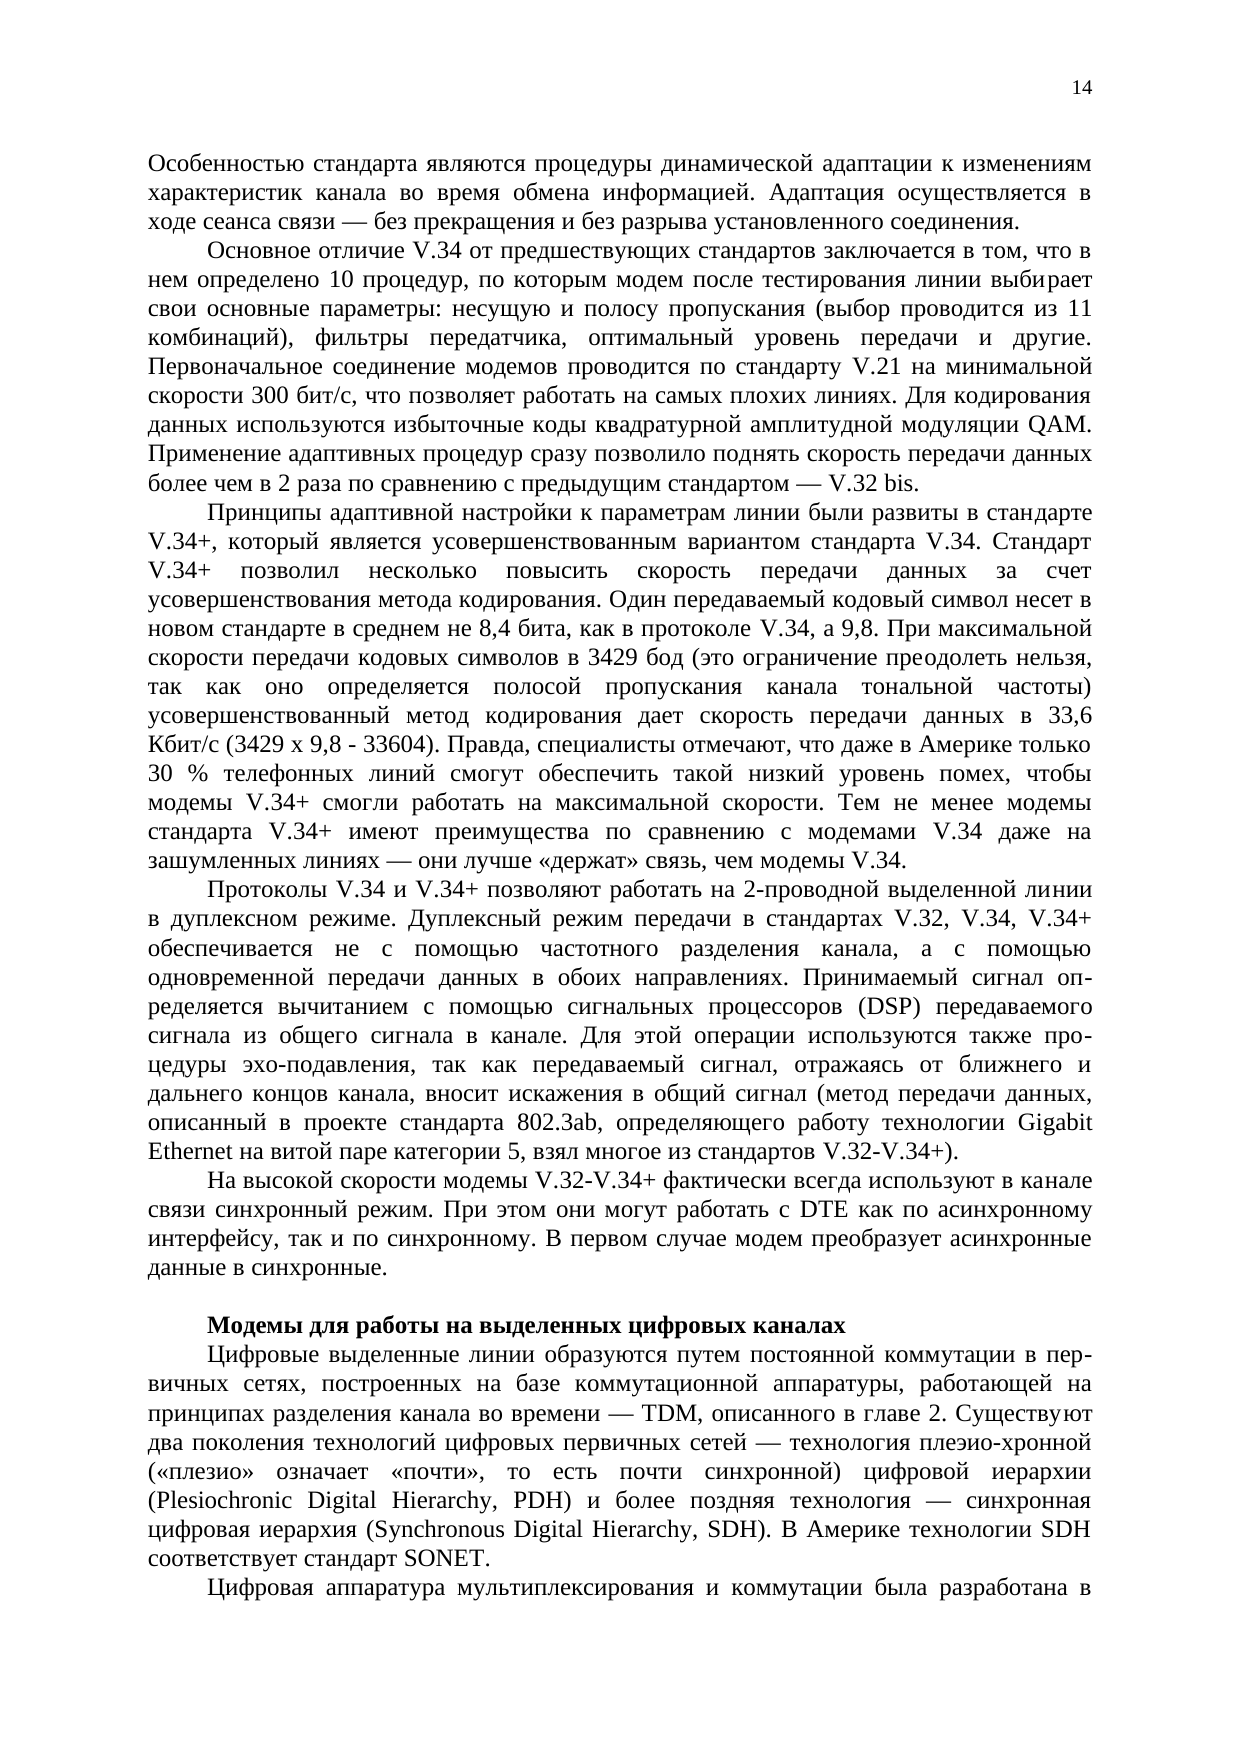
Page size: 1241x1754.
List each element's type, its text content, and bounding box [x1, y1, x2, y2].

text Цифровые выделенные линии образуются путем постоянной коммутации в первичных сетях, построенных на базе коммутационной аппаратуры, работающей на принципах разделения канала во времени — TDM, описанного в главе 2. Существуют два поколения технологий цифровых первичных сетей — технология плеэио-хронной («плезио» означает «почти», то есть почти синхронной) цифровой иерархии (Plesiochronic Digital Hierarchy, PDH) и более поздняя технология — синхронная цифровая иерархия (Synchronous Digital Hierarchy, SDH). В Америке технологии SDH соответствует стандарт SONET. [148, 1339, 1092, 1572]
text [148, 148, 1092, 235]
text Принципы адаптивной настройки к параметрам линии были развиты в стандарте V.34+, который является усовершенствованным вариантом стандарта V.34. Стандарт V.34+ позволил несколько повысить скорость передачи данных за счет усовершенствования метода кодирования. Один передаваемый кодовый символ несет в новом стандарте в среднем не 8,4 бита, как в протоколе V.34, a 9,8. При максимальной скорости передачи кодовых символов в 3429 бод (это ограничение преодолеть нельзя, так как оно определяется полосой пропускания канала тональной частоты) усовершенствованный метод кодирования дает скорость передачи данных в 33,6 Кбит/с (3429 х 9,8 - 33604). Правда, специалисты отмечают, что даже в Америке только 30 % телефонных линий смогут обеспечить такой низкий уровень помех, чтобы модемы V.34+ смогли работать на максимальной скорости. Тем не менее модемы стандарта V.34+ имеют преимущества по сравнению с модемами V.34 даже на зашумленных линиях — они лучше «держат» связь, чем модемы V.34. [148, 496, 1092, 874]
text Модемы для работы на выделенных цифровых каналах [148, 1310, 1092, 1339]
text Протоколы V.34 и V.34+ позволяют работать на 2-проводной выделенной линии в дуплексном режиме. Дуплексный режим передачи в стандартах V.32, V.34, V.34+ обеспечивается не с помощью частотного разделения канала, а с помощью одновременной передачи данных в обоих направлениях. Принимаемый сигнал определяется вычитанием с помощью сигнальных процессоров (DSP) передаваемого сигнала из общего сигнала в канале. Для этой операции используются также процедуры эхо-подавления, так как передаваемый сигнал, отражаясь от ближнего и дальнего концов канала, вносит искажения в общий сигнал (метод передачи данных, описанный в проекте стандарта 802.3ab, определяющего работу технологии Gigabit Ethernet на витой паре категории 5, взял многое из стандартов V.32-V.34+). [148, 874, 1092, 1165]
text На высокой скорости модемы V.32-V.34+ фактически всегда используют в канале связи синхронный режим. При этом они могут работать с DTE как по асинхронному интерфейсу, так и по синхронному. В первом случае модем преобразует асинхронные данные в синхронные. [148, 1165, 1092, 1281]
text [148, 1572, 1092, 1601]
text Основное отличие V.34 от предшествующих стандартов заключается в том, что в нем определено 10 процедур, по которым модем после тестирования линии выбирает свои основные параметры: несущую и полосу пропускания (выбор проводится из 11 комбинаций), фильтры передатчика, оптимальный уровень передачи и другие. Первоначальное соединение модемов проводится по стандарту V.21 на минимальной скорости 300 бит/с, что позволяет работать на самых плохих линиях. Для кодирования данных используются избыточные коды квадратурной амплитудной модуляции QAM. Применение адаптивных процедур сразу позволило поднять скорость передачи данных более чем в 2 раза по сравнению с предыдущим стандартом — V.32 bis. [148, 235, 1092, 496]
